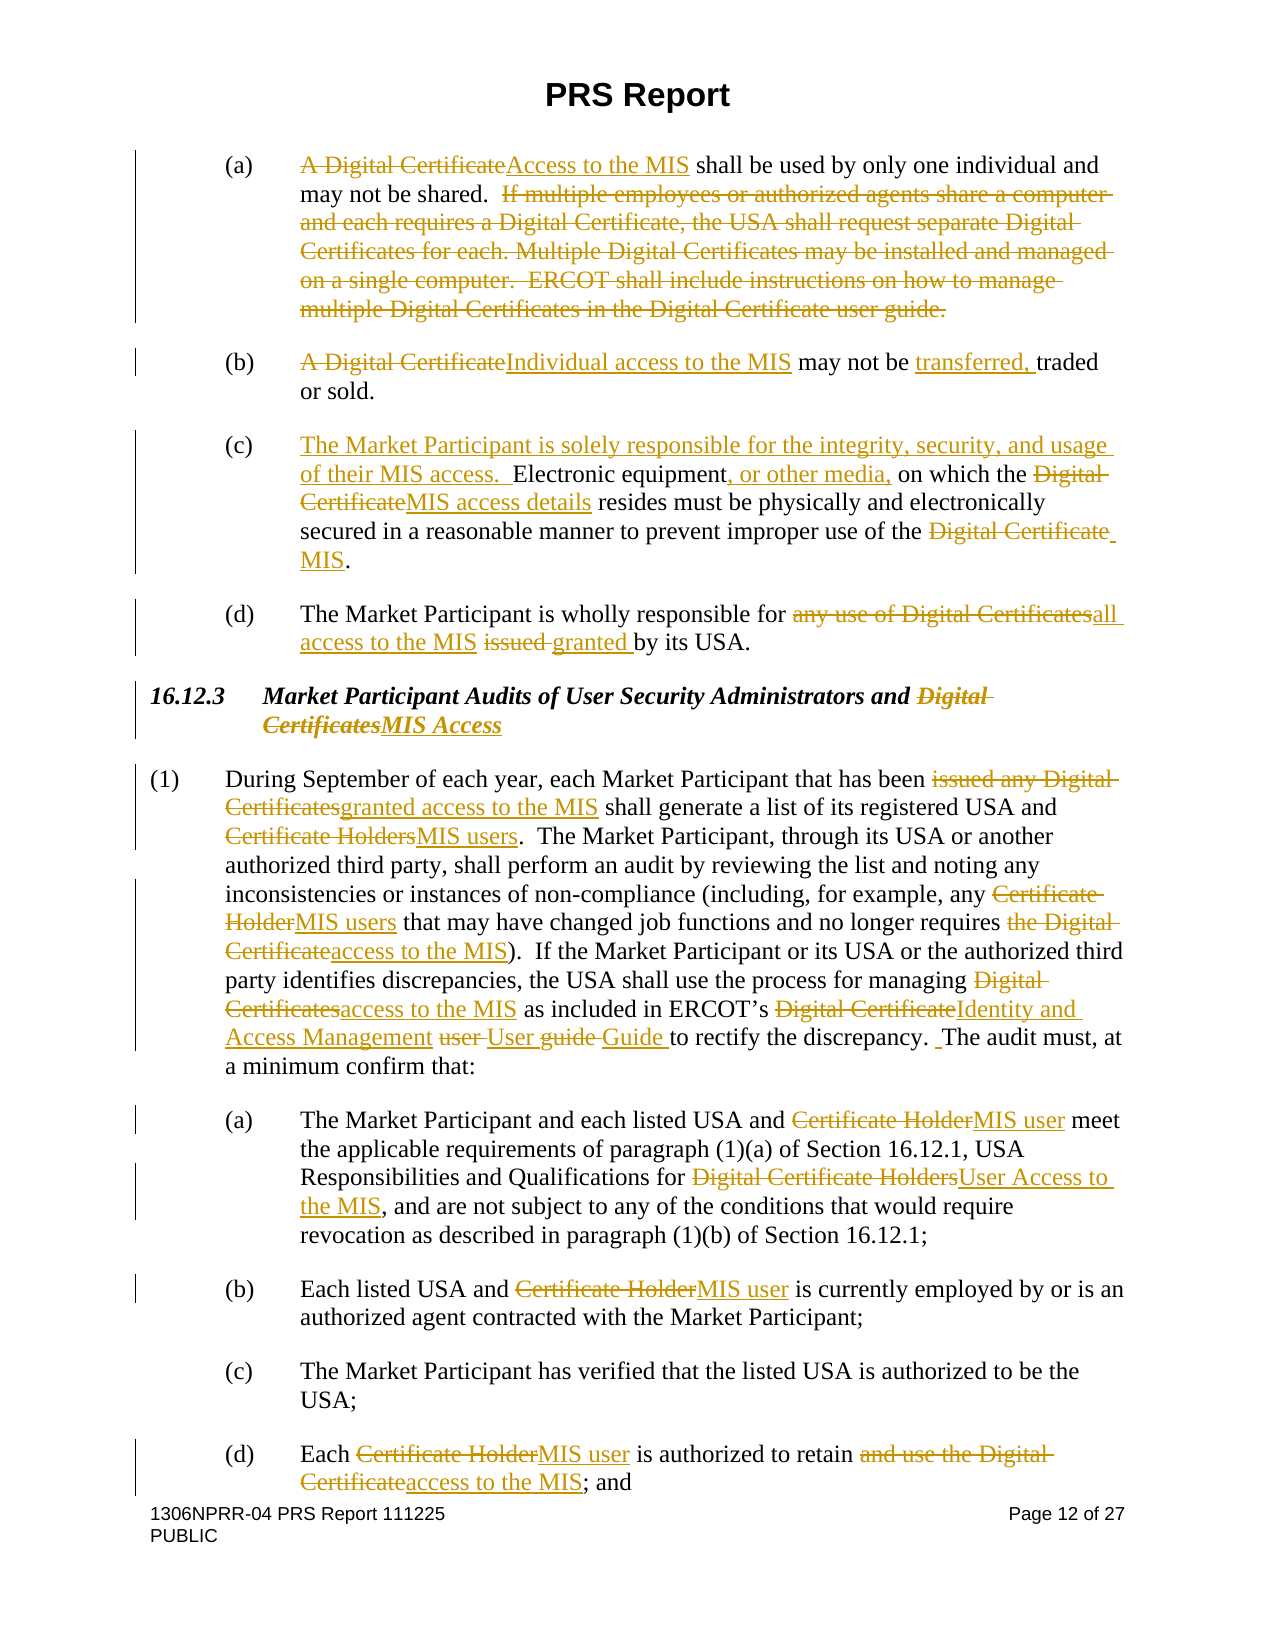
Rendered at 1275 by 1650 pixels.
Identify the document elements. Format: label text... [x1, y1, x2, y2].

text (b) Each listed USA and is currently employed by or is an authorized agent contracted with the Market Participant; [225, 1274, 1125, 1331]
text (d) Each is authorized to retain ; and [225, 1439, 1125, 1496]
text (c) The Market Participant has verified that the listed USA is authorized to be the USA; [225, 1356, 1125, 1414]
text (c) Electronic equipment on which the resides must be physically and electronically secured in a reasonable manner to prevent improper use of the . [225, 430, 1125, 574]
text (1) During September of each year, each Market Participant that has been shall generate a list of its registered USA and . The Market Participant, through its USA or another authorized third party, shall perform an audit by reviewing the list and noting any inconsistencies or instances of non-compliance (including, for example, any that may have changed job functions and no longer requires ). If the Market Participant or its USA or the authorized third party identifies discrepancies, the USA shall use the process for managing as included in ERCOT’s to rectify the discrepancy. The audit must, at a minimum confirm that: [150, 764, 1125, 1080]
text 16.12.3 Market Participant Audits of User Security Administrators and [150, 681, 1125, 739]
text (b) may not be traded or sold. [225, 347, 1125, 405]
text (a) The Market Participant and each listed USA and meet the applicable requirements of paragraph (1)(a) of Section 16.12.1, USA Responsibilities and Qualifications for , and are not subject to any of the conditions that would require revocation as described in paragraph (1)(b) of Section 16.12.1; [225, 1105, 1125, 1249]
text (d) The Market Participant is wholly responsible for by its USA. [225, 599, 1125, 656]
text (a) shall be used by only one individual and may not be shared. [225, 150, 1125, 322]
